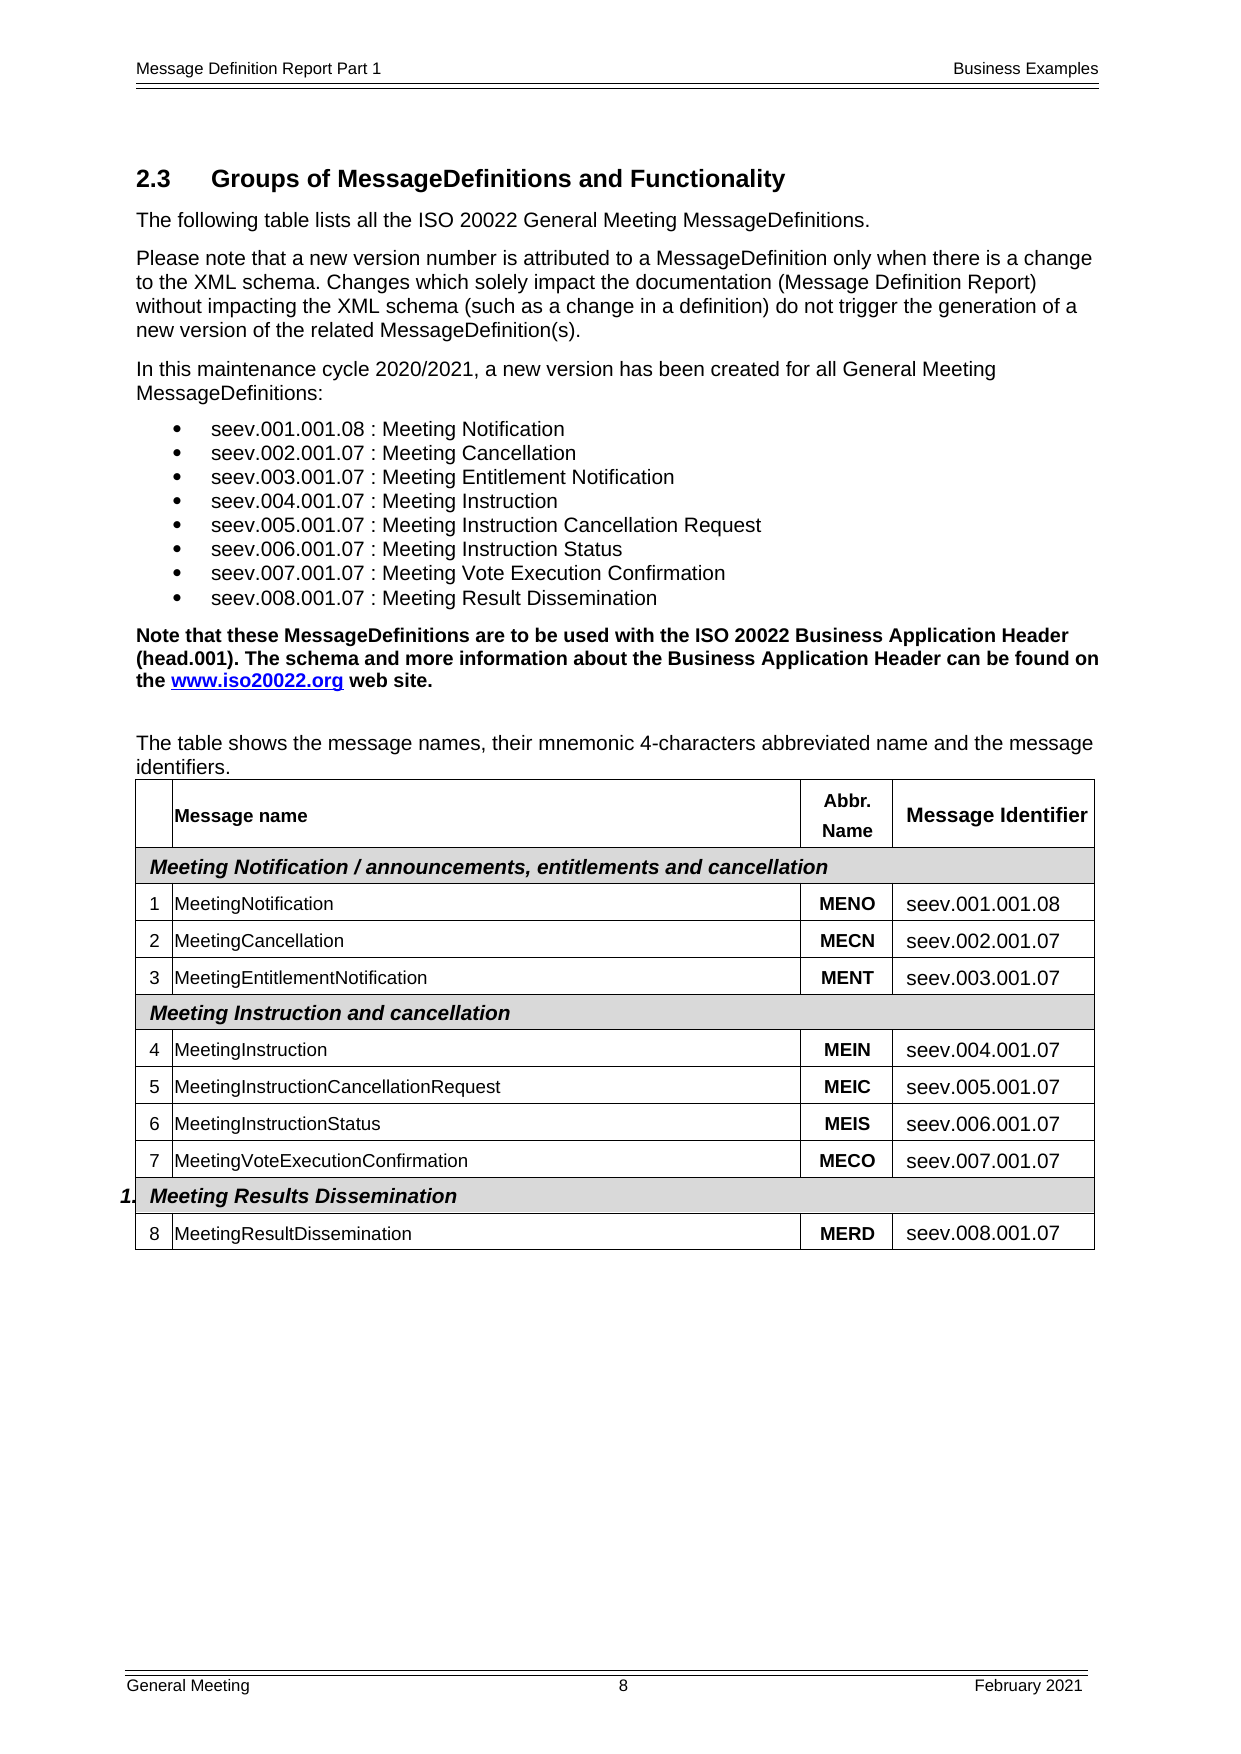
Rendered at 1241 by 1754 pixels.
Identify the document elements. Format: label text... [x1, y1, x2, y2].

table_cell MERD [801, 1214, 892, 1249]
text Please note that a new version number is attributed to a MessageDefinition only when there is a change to the XML schema. Changes which solely impact the documentation (Message Definition Report) without impacting the XML schema (such as a change in a definition) do not trigger the generation of a new version of the related MessageDefinition(s). [136, 246, 1104, 342]
table_cell MeetingVoteExecutionConfirmation [173, 1141, 800, 1177]
list seev.004.001.07 : Meeting Instruction [173, 489, 1104, 513]
table_cell MENO [801, 884, 892, 920]
table_cell 4 [136, 1030, 172, 1066]
table_cell Meeting Results Dissemination [136, 1178, 1094, 1212]
table_cell MeetingNotification [173, 884, 800, 920]
table_cell 7 [136, 1141, 172, 1177]
table_header Abbr. Name [801, 780, 892, 847]
table_header Message name [173, 780, 800, 847]
table_cell MeetingInstructionCancellationRequest [173, 1067, 800, 1103]
list seev.003.001.07 : Meeting Entitlement Notification [173, 465, 1104, 489]
list seev.005.001.07 : Meeting Instruction Cancellation Request [173, 513, 1104, 537]
table_cell 1 [136, 884, 172, 920]
table_cell seev.005.001.07 [893, 1067, 1094, 1103]
subtitle Groups of MessageDefinitions and Functionality [136, 164, 1104, 193]
table_cell MeetingResultDissemination [173, 1214, 800, 1249]
text The following table lists all the ISO 20022 General Meeting MessageDefinitions. [136, 207, 1104, 231]
table_cell MeetingInstructionStatus [173, 1104, 800, 1140]
table_cell MEIS [801, 1104, 892, 1140]
table_cell 3 [136, 958, 172, 994]
table_cell MeetingEntitlementNotification [173, 958, 800, 994]
list seev.001.001.08 : Meeting Notification [173, 417, 1104, 441]
table_cell Meeting Instruction and cancellation [136, 995, 1094, 1029]
table_cell 6 [136, 1104, 172, 1140]
table_cell MECO [801, 1141, 892, 1177]
list seev.008.001.07 : Meeting Result Dissemination [173, 585, 1104, 609]
text The table shows the message names, their mnemonic 4-characters abbreviated name and the message identifiers. [136, 731, 1104, 779]
table_cell MeetingCancellation [173, 921, 800, 957]
list seev.007.001.07 : Meeting Vote Execution Confirmation [173, 561, 1104, 585]
table_cell MeetingInstruction [173, 1030, 800, 1066]
table_cell MEIC [801, 1067, 892, 1103]
table_cell MEIN [801, 1030, 892, 1066]
list seev.006.001.07 : Meeting Instruction Status [173, 537, 1104, 561]
table_cell seev.006.001.07 [893, 1104, 1094, 1140]
table_cell Meeting Notification / announcements, entitlements and cancellation [136, 848, 1094, 883]
table_cell seev.008.001.07 [893, 1214, 1094, 1249]
table_cell 8 [136, 1214, 172, 1249]
table_cell seev.001.001.08 [893, 884, 1094, 920]
text Note that these MessageDefinitions are to be used with the ISO 20022 Business Application Header (head.001). The schema and more information about the Business Application Header can be found on the www.iso20022.org web site. [136, 624, 1104, 692]
table_cell seev.003.001.07 [893, 958, 1094, 994]
table_cell MECN [801, 921, 892, 957]
table_cell MENT [801, 958, 892, 994]
text In this maintenance cycle 2020/2021, a new version has been created for all General Meeting MessageDefinitions: [136, 356, 1104, 404]
table_cell 2 [136, 921, 172, 957]
table_cell seev.004.001.07 [893, 1030, 1094, 1066]
table_cell seev.007.001.07 [893, 1141, 1094, 1177]
table_header [136, 780, 172, 847]
list seev.002.001.07 : Meeting Cancellation [173, 441, 1104, 465]
table_cell 5 [136, 1067, 172, 1103]
table_header Message Identifier [893, 780, 1094, 847]
table_cell seev.002.001.07 [893, 921, 1094, 957]
